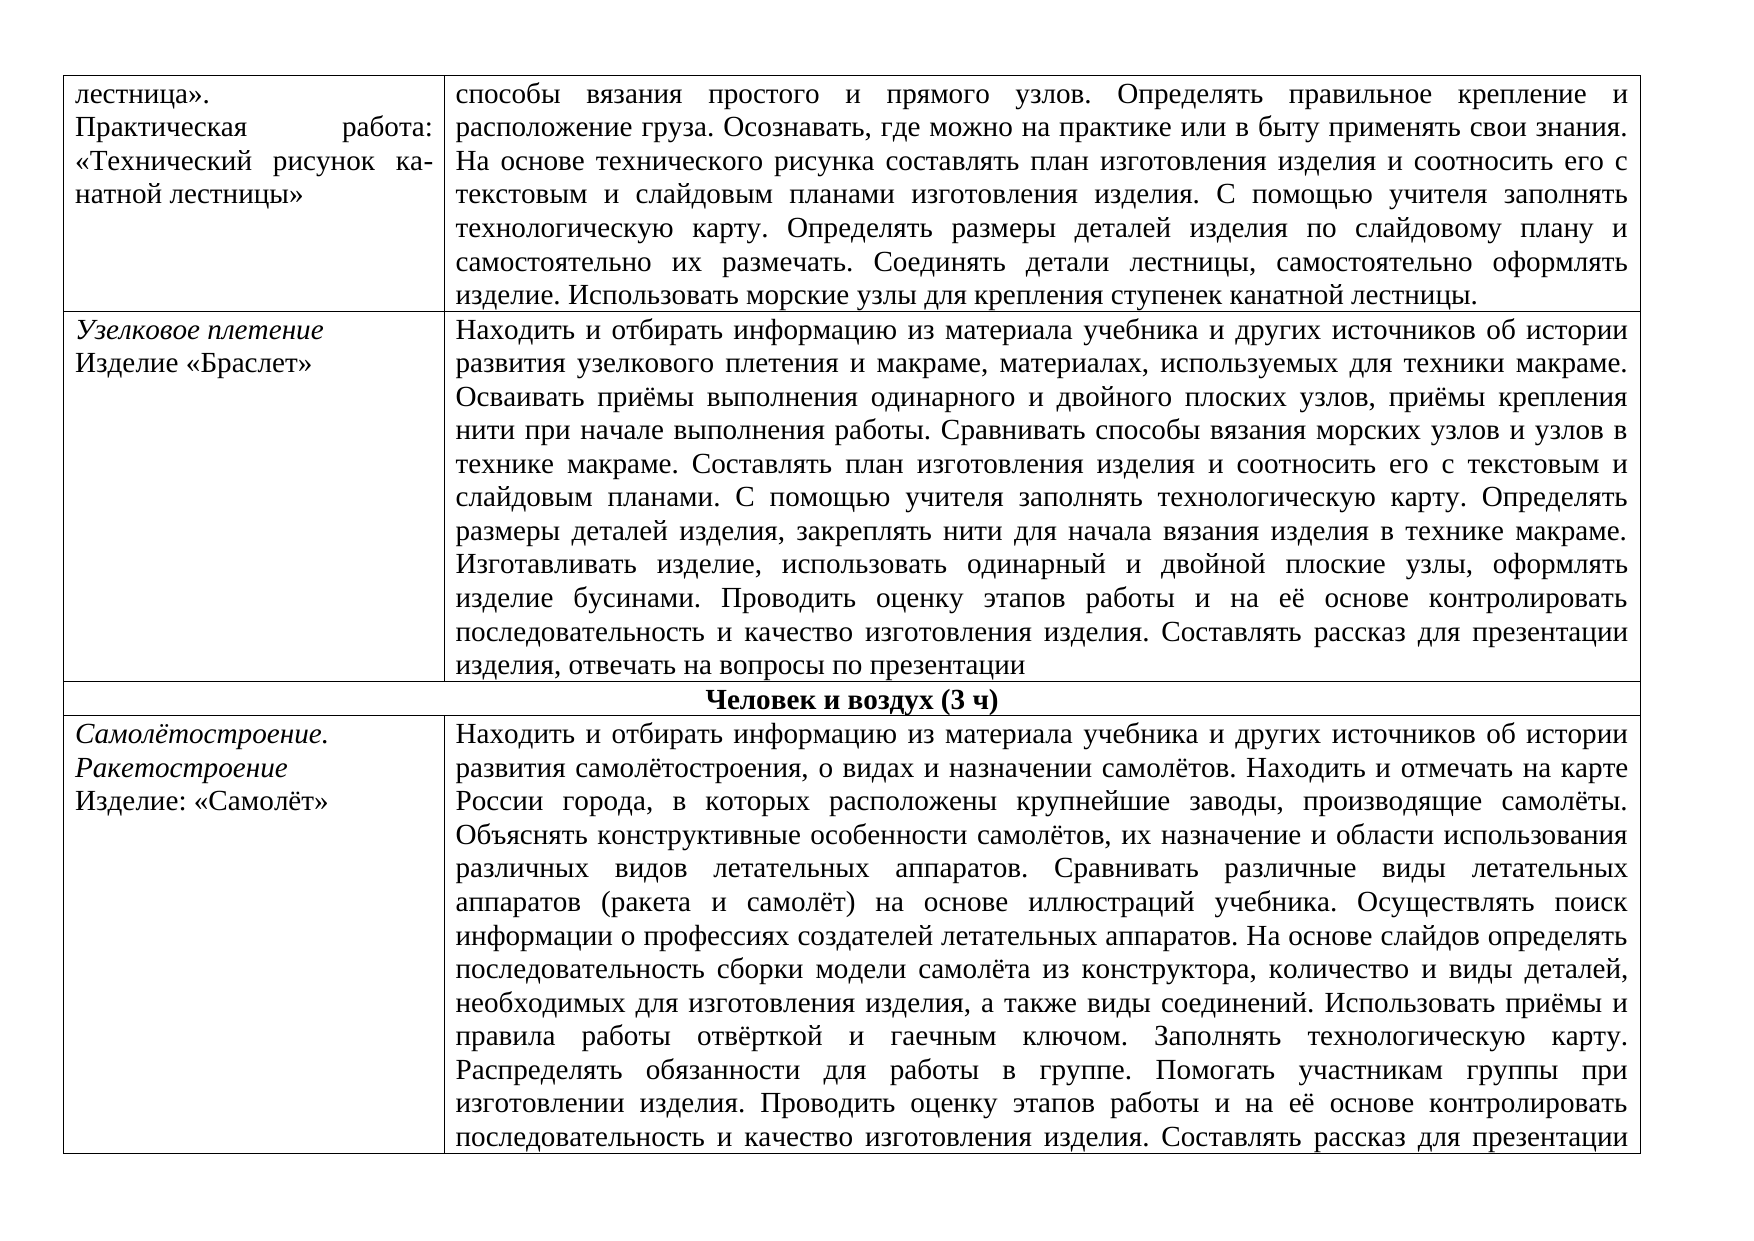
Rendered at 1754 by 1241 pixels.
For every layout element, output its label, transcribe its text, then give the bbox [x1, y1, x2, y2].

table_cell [64, 716, 444, 1152]
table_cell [64, 76, 444, 311]
table_cell Узелковое плетение Изделие «Браслет» [64, 312, 444, 681]
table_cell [445, 76, 1640, 311]
table_cell Находить и отбирать информацию из материала учебника и других источников об истории развития узелкового плетения и макраме, материалах, используемых для техники макраме. Осваивать приёмы выполнения одинарного и двойного плоских узлов, приёмы крепления нити при начале выполнения работы. Сравнивать способы вязания морских узлов и узлов в технике макраме. Составлять план изготовления изделия и соотносить его с текстовым и слайдовым планами. С помощью учителя заполнять технологическую карту. Определять размеры деталей изделия, закреплять нити для начала вязания изделия в технике макраме. Изготавливать изделие, использовать одинарный и двойной плоские узлы, оформлять изделие бусинами. Проводить оценку этапов работы и на её основе контролировать последовательность и качество изготовления изделия. Составлять рассказ для презентации изделия, отвечать на вопросы по презентации [445, 312, 1640, 681]
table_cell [445, 716, 1640, 1152]
table_cell Человек и воздух (3 ч) [64, 682, 1640, 715]
